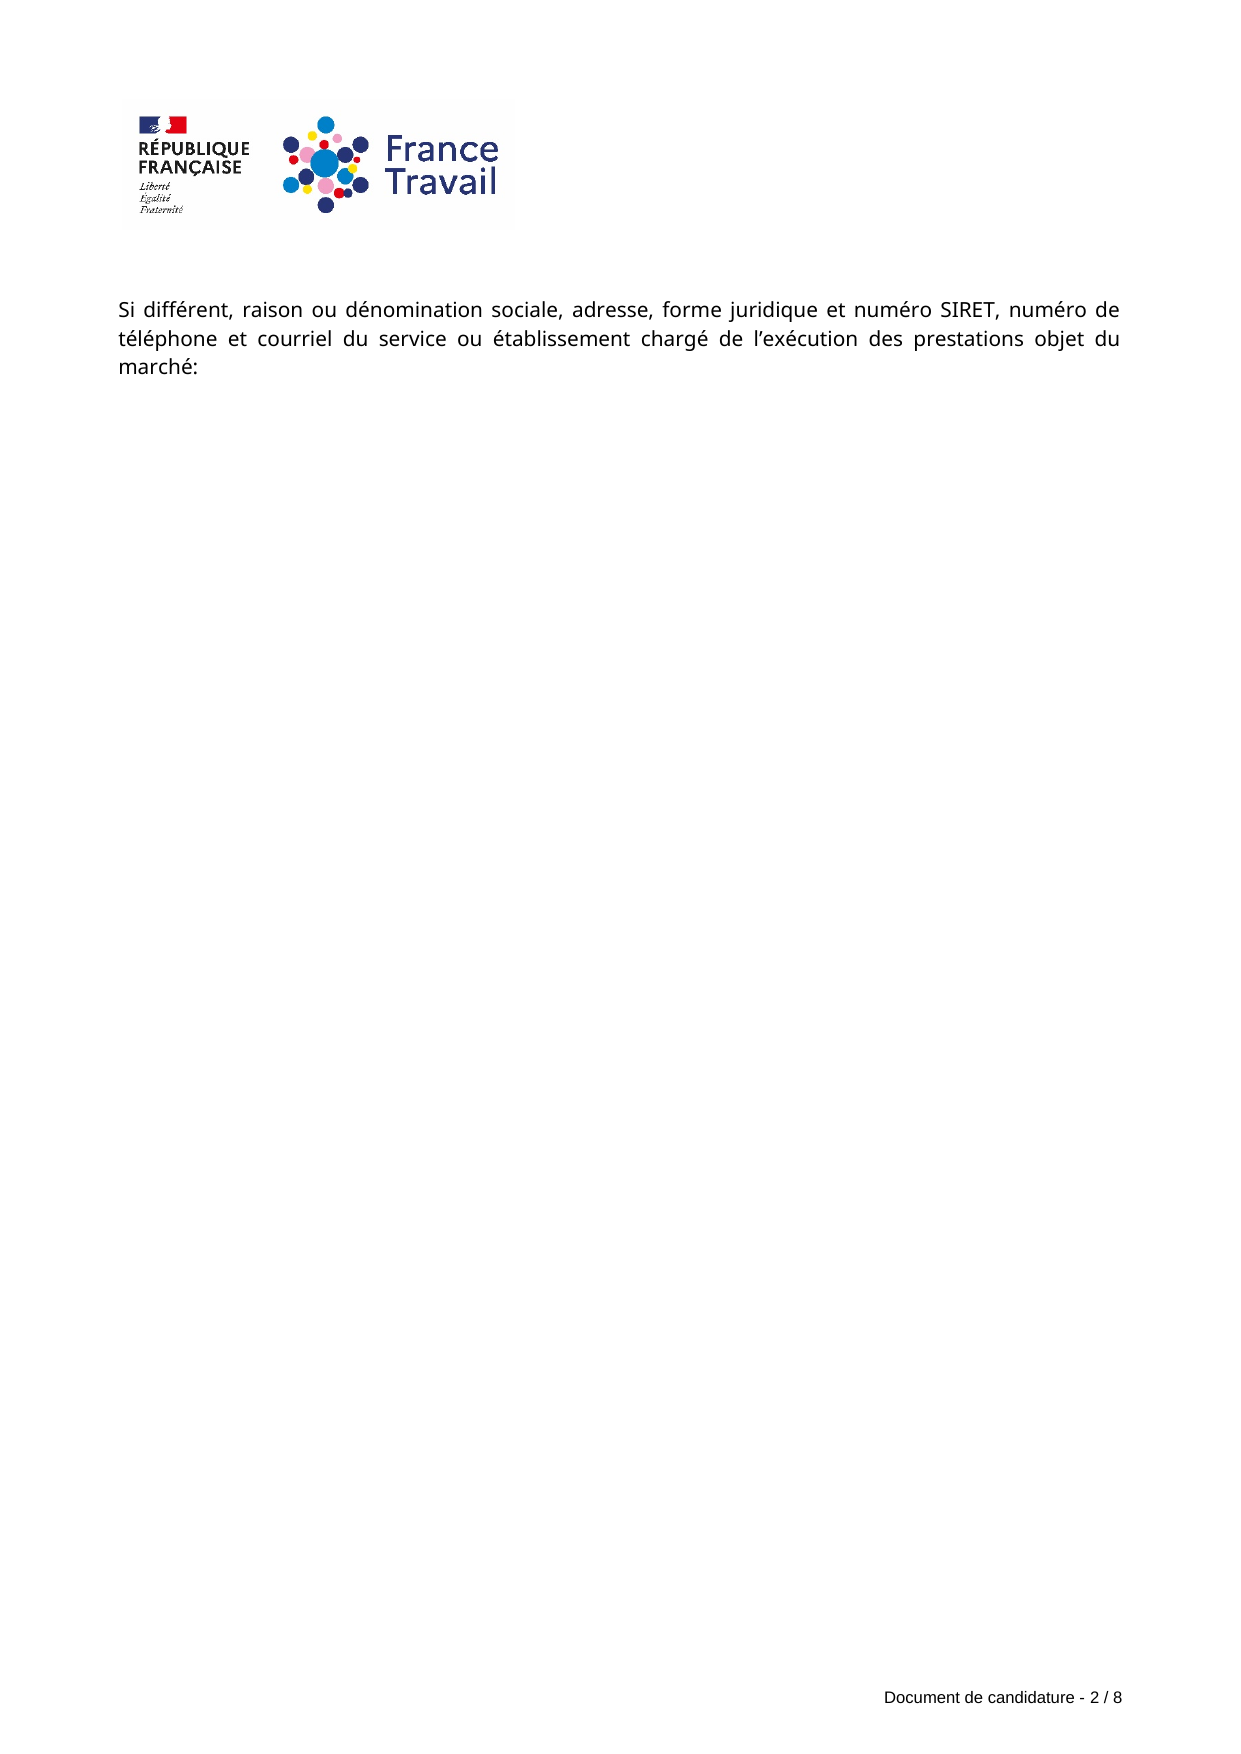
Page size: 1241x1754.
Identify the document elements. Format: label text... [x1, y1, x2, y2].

text Si différent, raison ou dénomination sociale, adresse, forme juridique et numéro SIRET, numéro de téléphone et courriel du service ou établissement chargé de l’exécution des prestations objet du marché: [118, 295, 1122, 381]
picture [122, 99, 515, 230]
